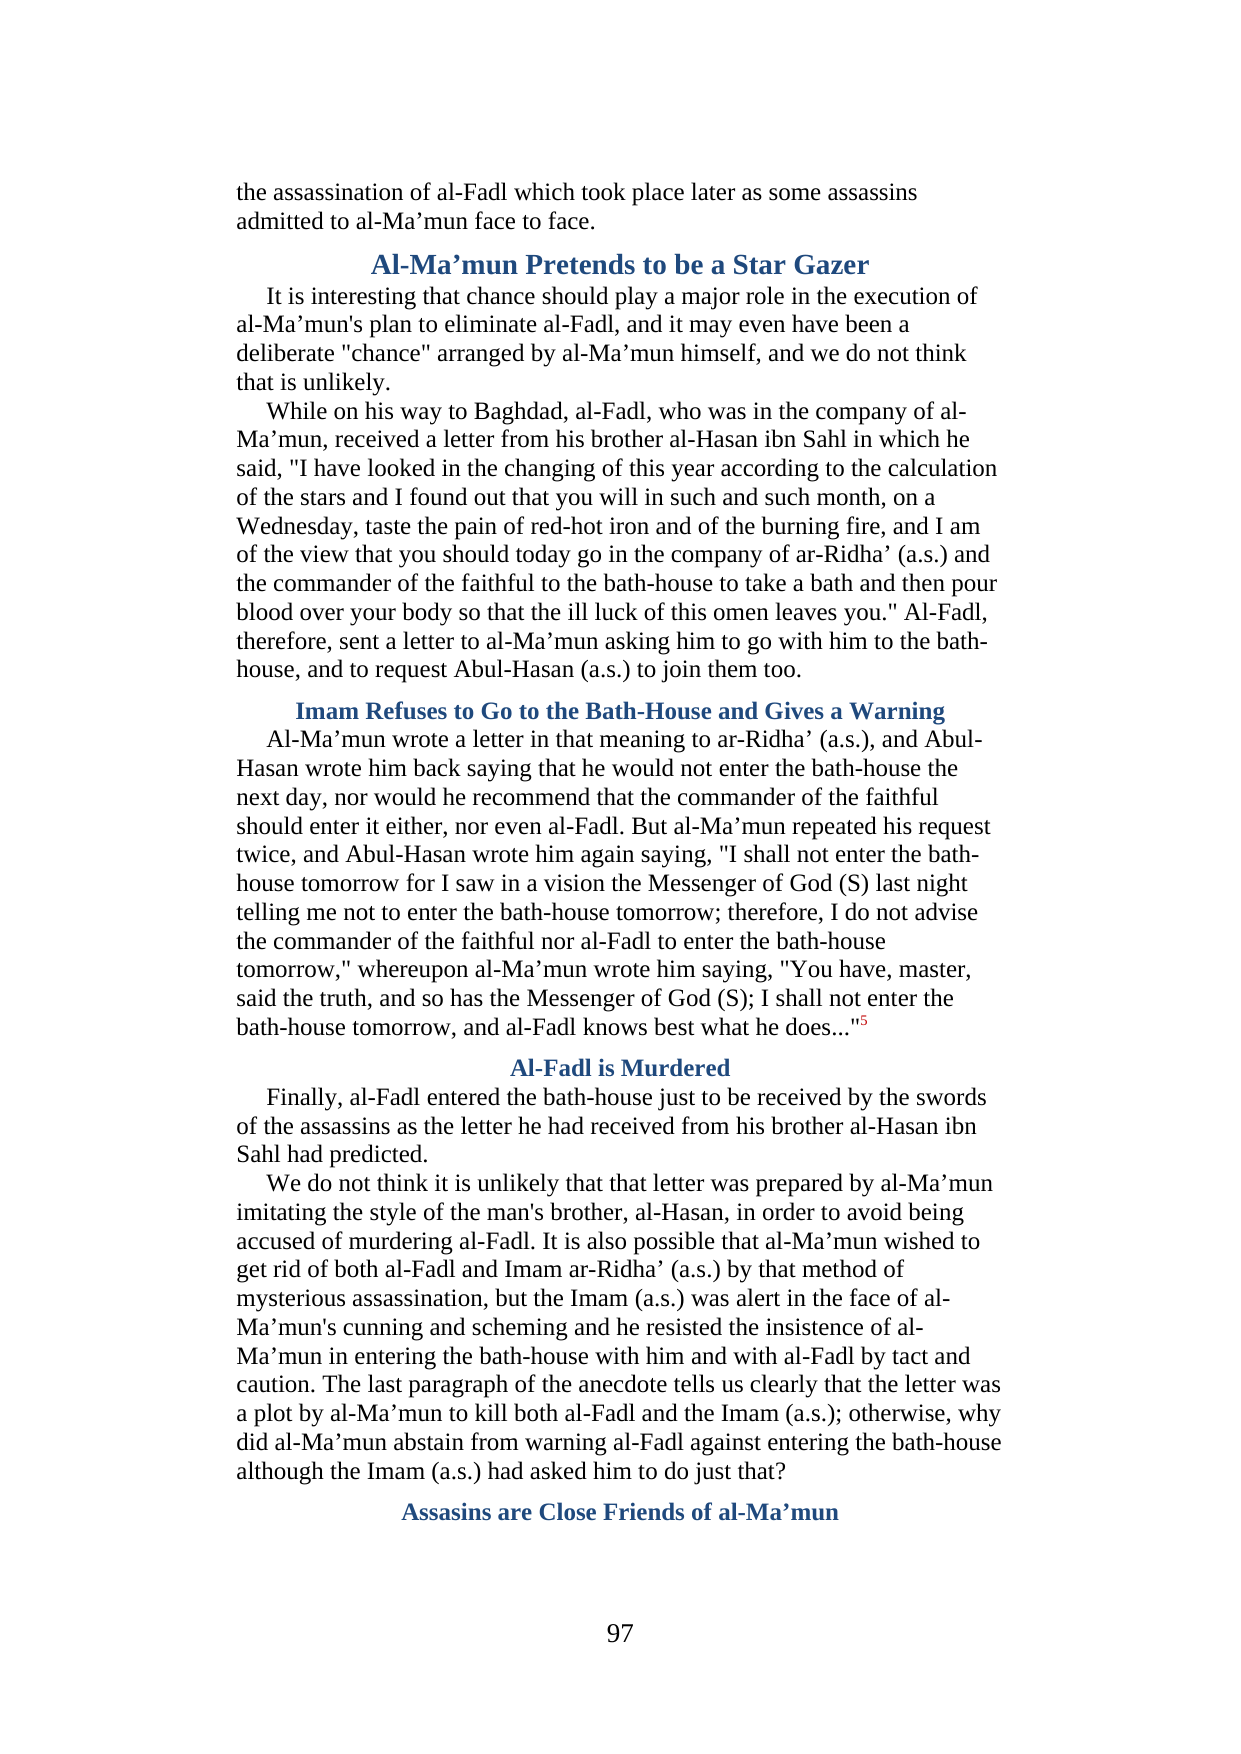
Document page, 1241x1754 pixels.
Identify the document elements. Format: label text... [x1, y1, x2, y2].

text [236, 177, 1004, 235]
text It is interesting that chance should play a major role in the execution of al-Ma’mun's plan to eliminate al-Fadl, and it may even have been a deliberate "chance" arranged by al-Ma’mun himself, and we do not think that is unlikely. [236, 281, 1004, 396]
subtitle Al-Fadl is Murdered [236, 1053, 1004, 1082]
subtitle Assasins are Close Friends of al-Ma’mun [236, 1497, 1004, 1526]
text While on his way to Baghdad, al-Fadl, who was in the company of al-Ma’mun, received a letter from his brother al-Hasan ibn Sahl in which he said, "I have looked in the changing of this year according to the calculation of the stars and I found out that you will in such and such month, on a Wednesday, taste the pain of red-hot iron and of the burning fire, and I am of the view that you should today go in the company of ar-Ridha’ (a.s.) and the commander of the faithful to the bath-house to take a bath and then pour blood over your body so that the ill luck of this omen leaves you." Al-Fadl, therefore, sent a letter to al-Ma’mun asking him to go with him to the bath-house, and to request Abul-Hasan (a.s.) to join them too. [236, 396, 1004, 683]
text Finally, al-Fadl entered the bath-house just to be received by the swords of the assassins as the letter he had received from his brother al-Hasan ibn Sahl had predicted. [236, 1082, 1004, 1168]
subtitle Al-Ma’mun Pretends to be a Star Gazer [236, 247, 1004, 281]
text We do not think it is unlikely that that letter was prepared by al-Ma’mun imitating the style of the man's brother, al-Hasan, in order to avoid being accused of murdering al-Fadl. It is also possible that al-Ma’mun wished to get rid of both al-Fadl and Imam ar-Ridha’ (a.s.) by that method of mysterious assassination, but the Imam (a.s.) was alert in the face of al-Ma’mun's cunning and scheming and he resisted the insistence of al-Ma’mun in entering the bath-house with him and with al-Fadl by tact and caution. The last paragraph of the anecdote tells us clearly that the letter was a plot by al-Ma’mun to kill both al-Fadl and the Imam (a.s.); otherwise, why did al-Ma’mun abstain from warning al-Fadl against entering the bath-house although the Imam (a.s.) had asked him to do just that? [236, 1168, 1004, 1484]
text Al-Ma’mun wrote a letter in that meaning to ar-Ridha’ (a.s.), and Abul-Hasan wrote him back saying that he would not enter the bath-house the next day, nor would he recommend that the commander of the faithful should enter it either, nor even al-Fadl. But al-Ma’mun repeated his request twice, and Abul-Hasan wrote him again saying, "I shall not enter the bath-house tomorrow for I saw in a vision the Messenger of God (S) last night telling me not to enter the bath-house tomorrow; therefore, I do not advise the commander of the faithful nor al-Fadl to enter the bath-house tomorrow," whereupon al-Ma’mun wrote him saying, "You have, master, said the truth, and so has the Messenger of God (S); I shall not enter the bath-house tomorrow, and al-Fadl knows best what he does..."5 [236, 724, 1004, 1041]
subtitle Imam Refuses to Go to the Bath-House and Gives a Warning [236, 696, 1004, 724]
